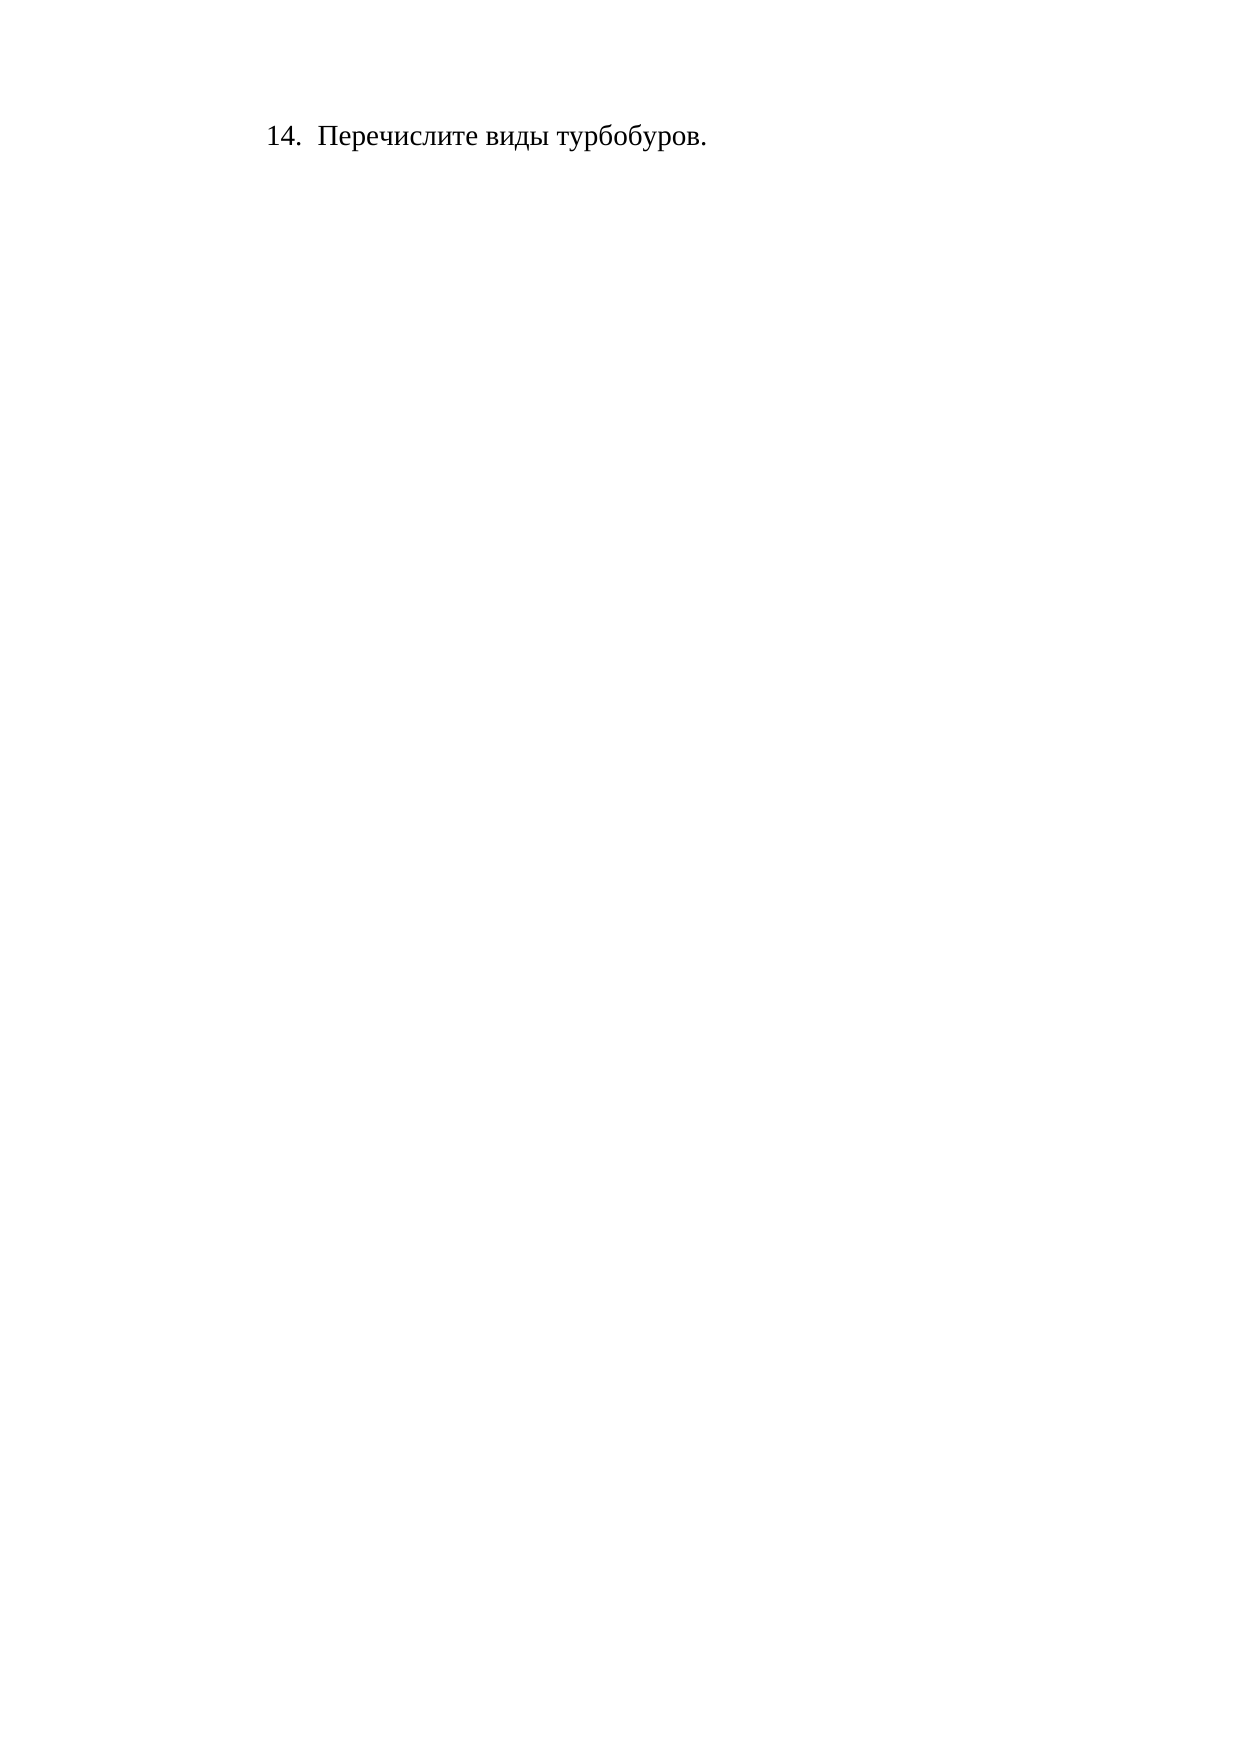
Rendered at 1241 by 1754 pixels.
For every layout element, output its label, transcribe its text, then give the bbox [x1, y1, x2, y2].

list Перечислите виды турбобуров. [177, 118, 1152, 152]
